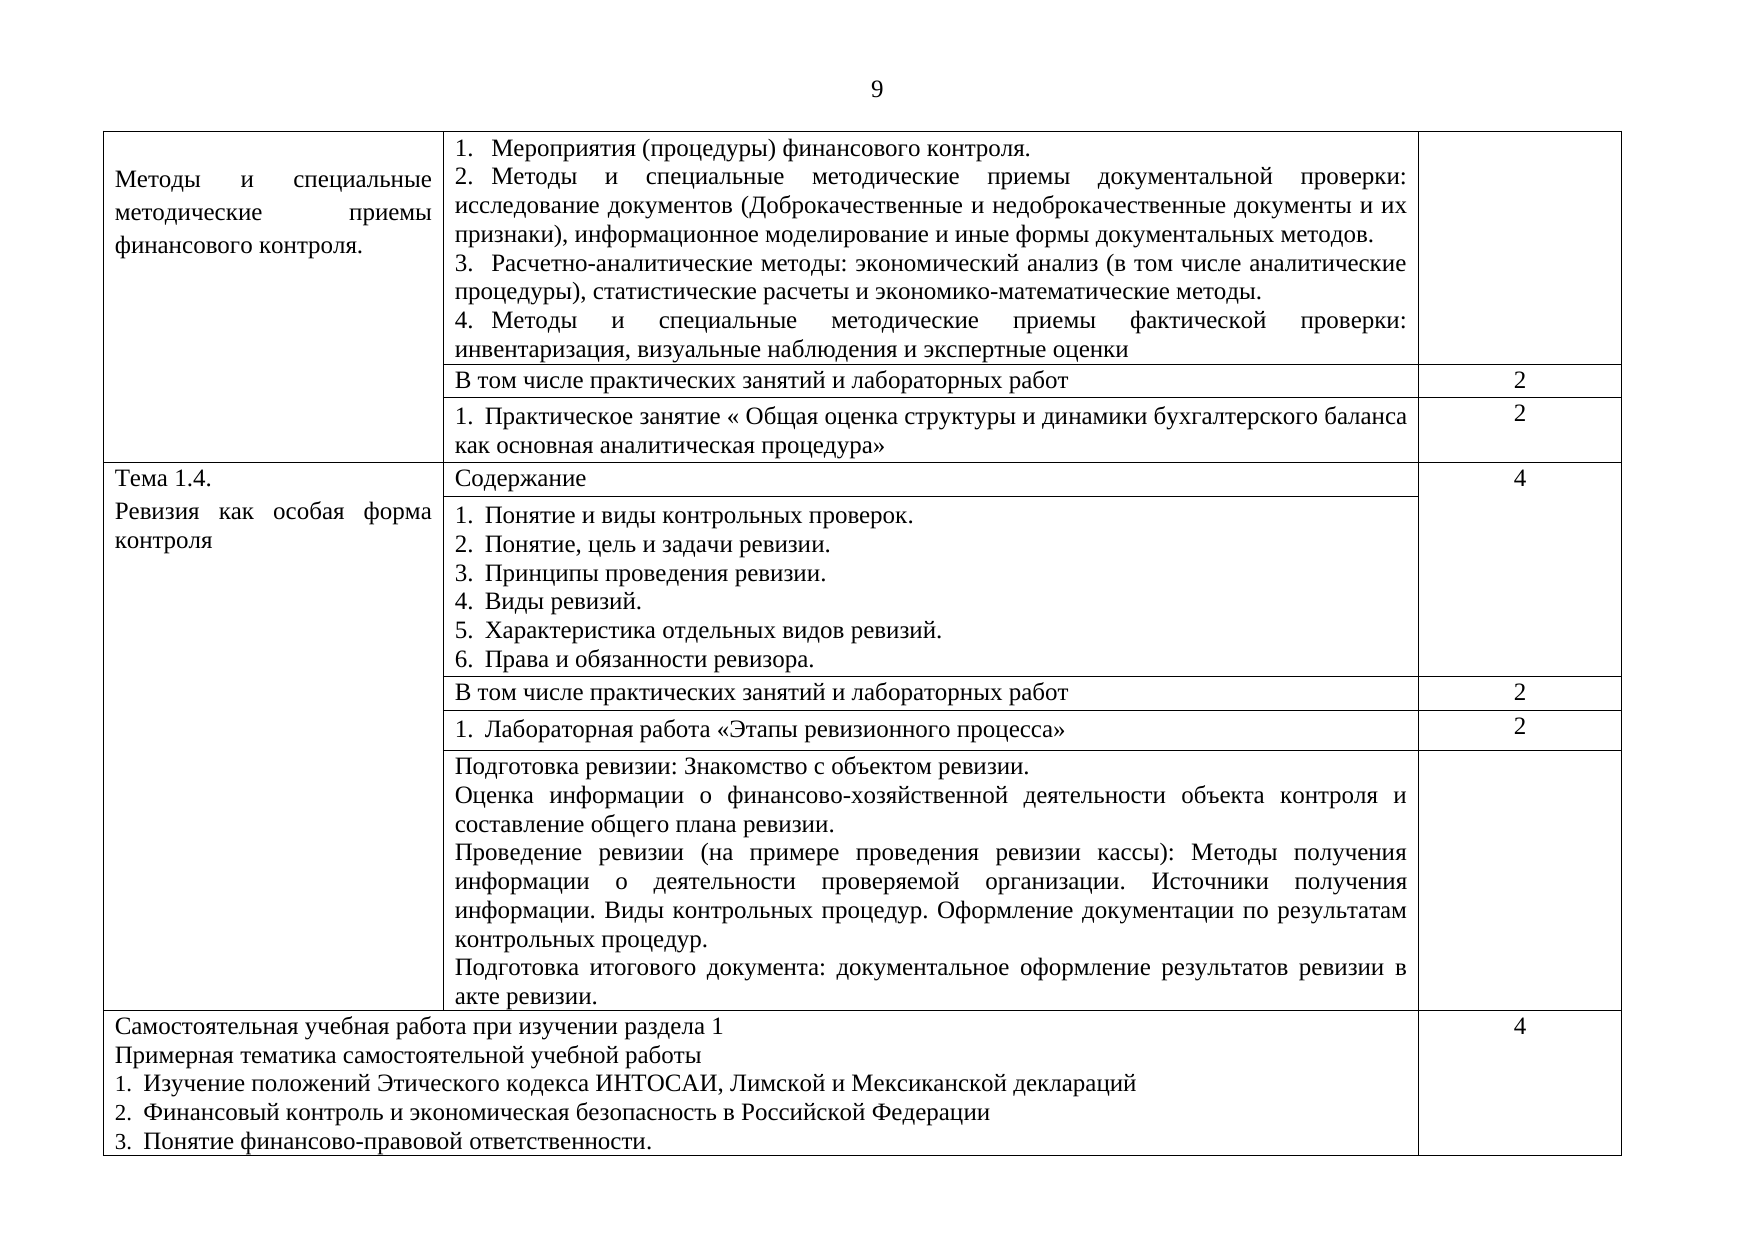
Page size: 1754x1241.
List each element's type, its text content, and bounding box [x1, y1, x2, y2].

table_cell 2 [1419, 711, 1621, 750]
table_cell Подготовка ревизии: Знакомство с объектом ревизии. Оценка информации о финансово-хозяйственной деятельности объекта контроля и составление общего плана ревизии. Проведение ревизии (на примере проведения ревизии кассы): Методы получения информации о деятельности проверяемой организации. Источники получения информации. Виды контрольных процедур. Оформление документации по результатам контрольных процедур. Подготовка итогового документа: документальное оформление результатов ревизии в акте ревизии. [444, 751, 1418, 1010]
table_cell 2 [1419, 677, 1621, 710]
table_cell В том числе практических занятий и лабораторных работ [444, 677, 1418, 710]
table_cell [104, 132, 443, 462]
table_cell Тема 1.4. Ревизия как особая форма контроля [104, 463, 443, 1010]
table_cell В том числе практических занятий и лабораторных работ [444, 365, 1418, 397]
table_cell 4 [1419, 1011, 1621, 1155]
table_cell 2 [1419, 398, 1621, 462]
table_cell Практическое занятие « Общая оценка структуры и динамики бухгалтерского баланса как основная аналитическая процедура» [444, 398, 1418, 462]
table_cell 2 [1419, 365, 1621, 397]
table_cell 4 [1419, 132, 1621, 364]
table_cell Мероприятия (процедуры) финансового контроля. Методы и специальные методические приемы документальной проверки: исследование документов (Доброкачественные и недоброкачественные документы и их признаки), информационное моделирование и иные формы документальных методов. Расчетно-аналитические методы: экономический анализ (в том числе аналитические процедуры), статистические расчеты и экономико-математические методы. Методы и специальные методические приемы фактической проверки: инвентаризация, визуальные наблюдения и экспертные оценки [444, 132, 1418, 364]
table_cell Самостоятельная учебная работа при изучении раздела 1 Примерная тематика самостоятельной учебной работы Изучение положений Этического кодекса ИНТОСАИ, Лимской и Мексиканской деклараций Финансовый контроль и экономическая безопасность в Российской Федерации Понятие финансово-правовой ответственности. [104, 1011, 1418, 1155]
table_cell Содержание [444, 463, 1418, 496]
table_cell 4 [1419, 463, 1621, 676]
table_cell Понятие и виды контрольных проверок. Понятие, цель и задачи ревизии. Принципы проведения ревизии. Виды ревизий. Характеристика отдельных видов ревизий. Права и обязанности ревизора. [444, 497, 1418, 676]
table_cell Лабораторная работа «Этапы ревизионного процесса» [444, 711, 1418, 750]
table_cell [1419, 751, 1621, 1010]
